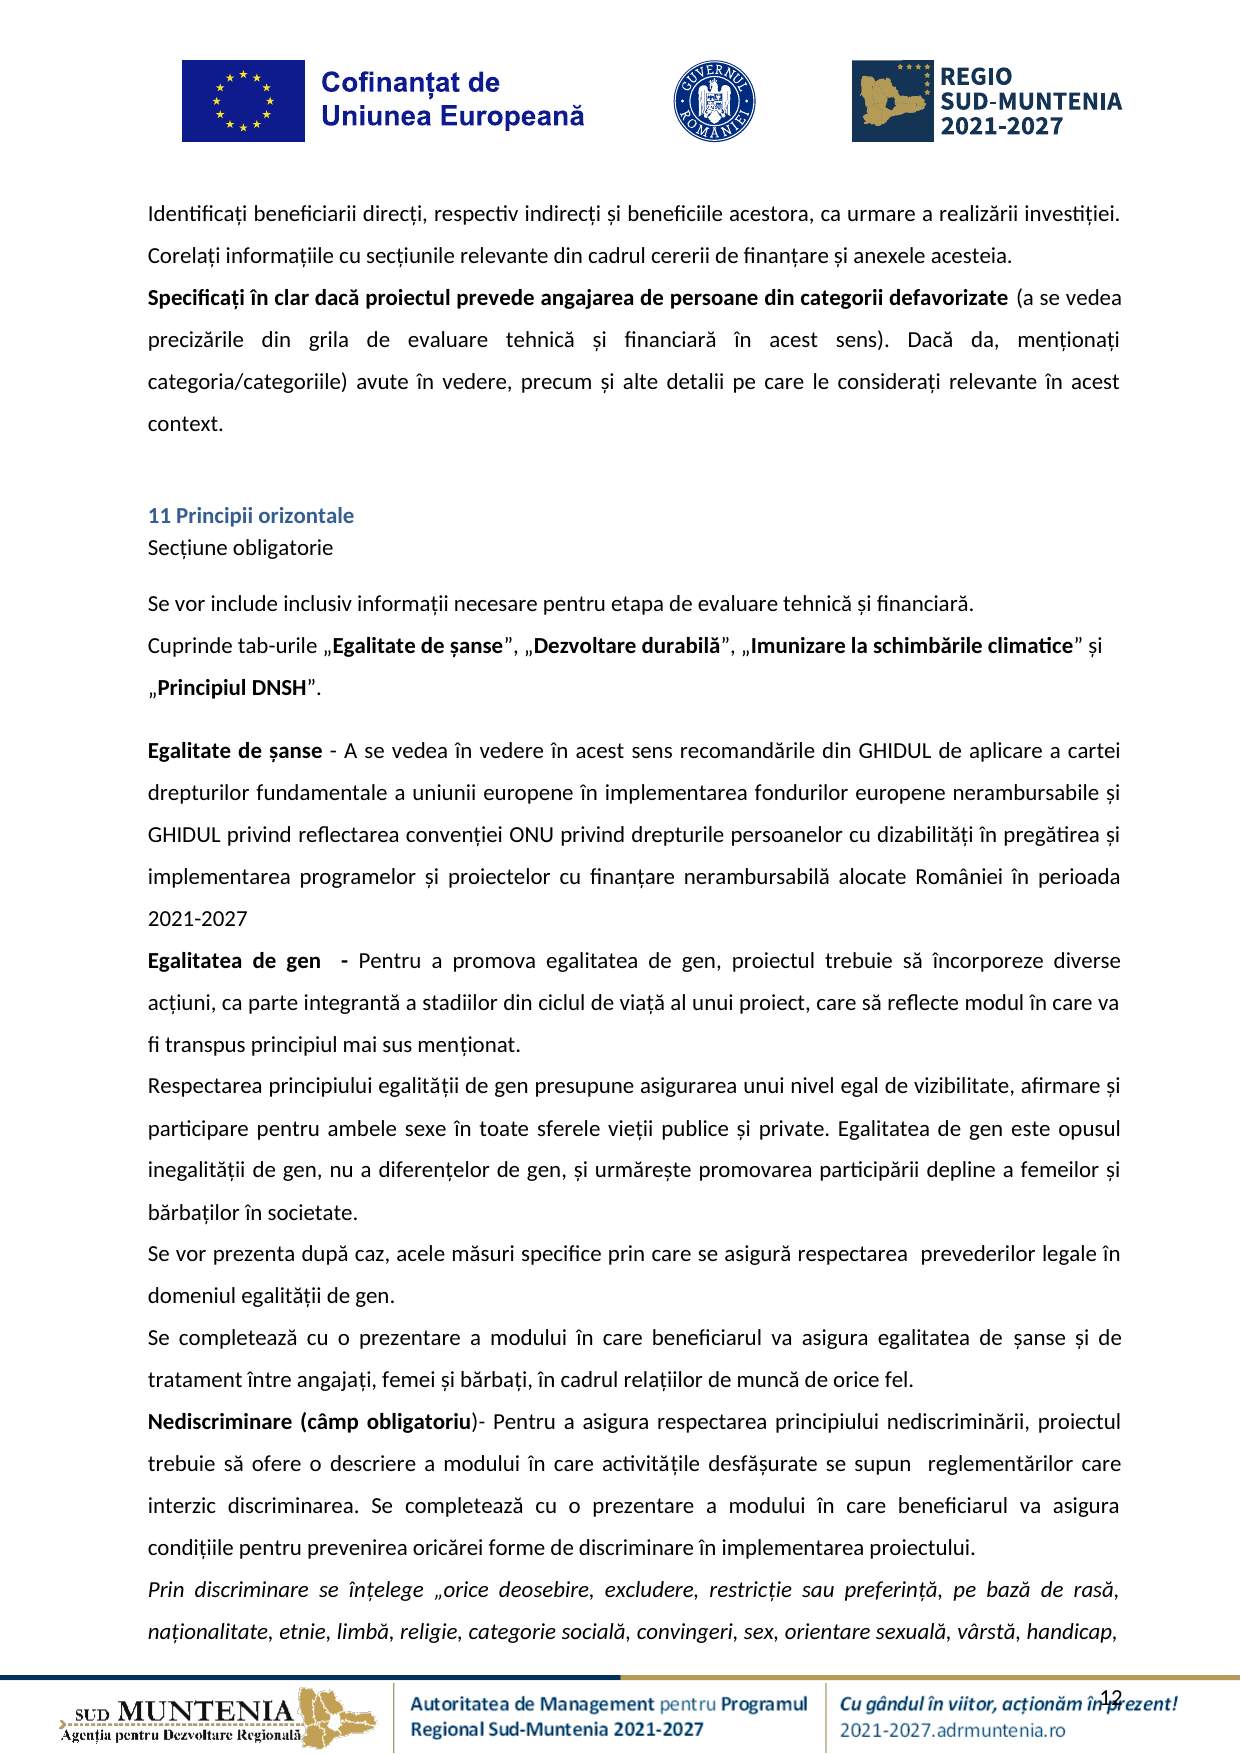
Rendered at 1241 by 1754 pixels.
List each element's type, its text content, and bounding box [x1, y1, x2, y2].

text Cuprinde tab-urile „Egalitate de șanse”, „Dezvoltare durabilă”, „Imunizare la schimbările climatice” și „Principiul DNSH”. [148, 631, 1122, 701]
text Identificați beneficiarii direcți, respectiv indirecți și beneficiile acestora, ca urmare a realizării investiției. Corelați informațiile cu secțiunile relevante din cadrul cererii de finanțare și anexele acesteia. [148, 199, 1122, 269]
text Respectarea principiului egalităţii de gen presupune asigurarea unui nivel egal de vizibilitate, afirmare și participare pentru ambele sexe în toate sferele vieții publice și private. Egalitatea de gen este opusul inegalității de gen, nu a diferențelor de gen, și urmărește promovarea participării depline a femeilor și bărbaților în societate. [148, 1072, 1122, 1226]
subtitle 11 Principii orizontale [148, 501, 1122, 529]
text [148, 1575, 1122, 1645]
text Nediscriminare (câmp obligatoriu)- Pentru a asigura respectarea principiului nediscriminării, proiectul trebuie să ofere o descriere a modului în care activităţile desfăşurate se supun reglementărilor care interzic discriminarea. Se completează cu o prezentare a modului în care beneficiarul va asigura condițiile pentru prevenirea oricărei forme de discriminare în implementarea proiectului. [148, 1407, 1122, 1561]
text Egalitate de șanse - A se vedea în vedere în acest sens recomandările din GHIDUL de aplicare a cartei drepturilor fundamentale a uniunii europene în implementarea fondurilor europene nerambursabile și GHIDUL privind reflectarea convenției ONU privind drepturile persoanelor cu dizabilități în pregătirea și implementarea programelor și proiectelor cu finanțare nerambursabilă alocate României în perioada 2021-2027 [148, 736, 1122, 932]
text Specificați în clar dacă proiectul prevede angajarea de persoane din categorii defavorizate (a se vedea precizările din grila de evaluare tehnică și financiară în acest sens). Dacă da, menționați categoria/categoriile) avute în vedere, precum și alte detalii pe care le considerați relevante în acest context. [148, 283, 1122, 437]
text Secțiune obligatorie [148, 533, 1122, 561]
text Se completează cu o prezentare a modului în care beneficiarul va asigura egalitatea de şanse şi de tratament între angajaţi, femei şi bărbaţi, în cadrul relaţiilor de muncă de orice fel. [148, 1323, 1122, 1393]
text Se vor prezenta după caz, acele măsuri specifice prin care se asigură respectarea prevederilor legale în domeniul egalității de gen. [148, 1239, 1122, 1309]
text Egalitatea de gen - Pentru a promova egalitatea de gen, proiectul trebuie să încorporeze diverse acţiuni, ca parte integrantă a stadiilor din ciclul de viață al unui proiect, care să reflecte modul în care va fi transpus principiul mai sus menţionat. [148, 946, 1122, 1058]
text Se vor include inclusiv informații necesare pentru etapa de evaluare tehnică și financiară. [148, 589, 1122, 617]
picture [0, 1675, 1241, 1754]
